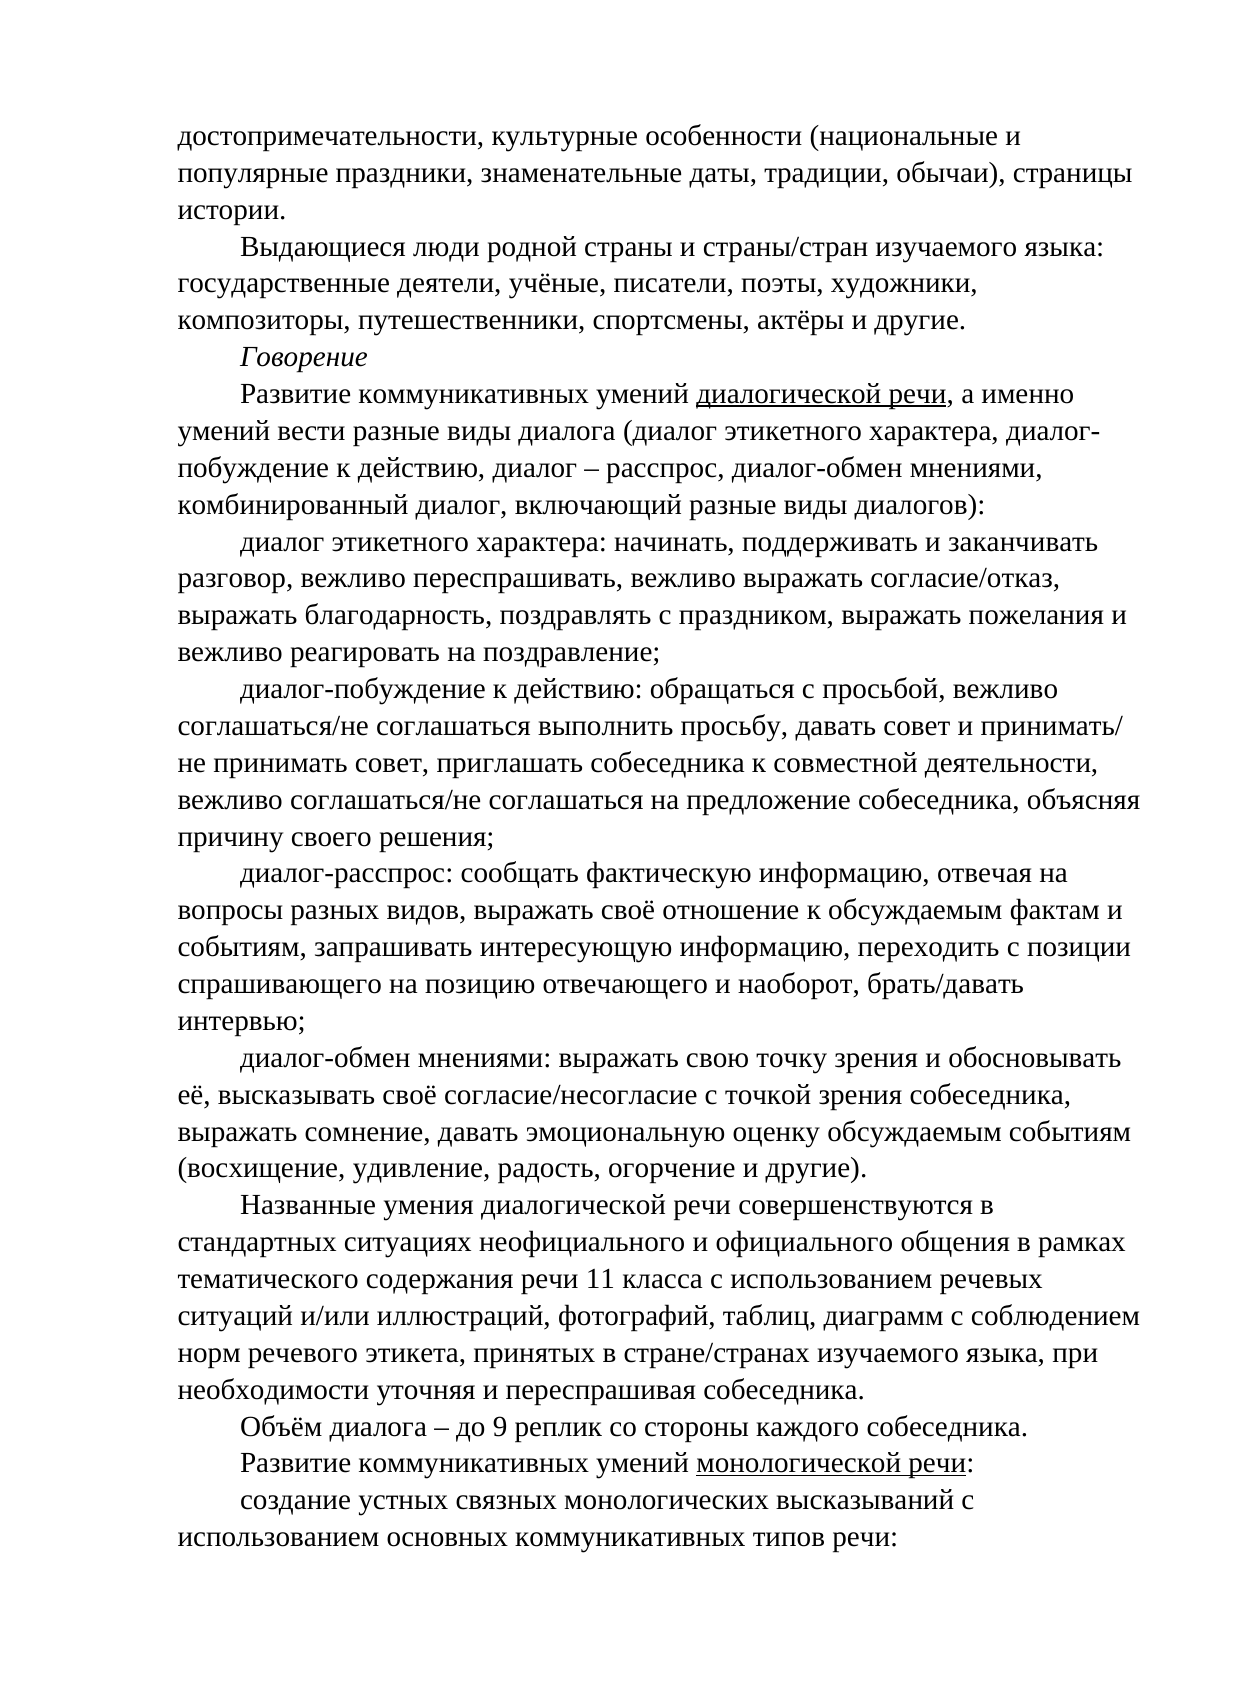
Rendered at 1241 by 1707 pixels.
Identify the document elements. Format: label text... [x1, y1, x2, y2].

text создание устных связных монологических высказываний с использованием основных коммуникативных типов речи: [177, 1482, 1152, 1553]
text Объём диалога – до 9 реплик со стороны каждого собеседника. [177, 1409, 1152, 1442]
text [177, 118, 1152, 225]
text Развитие коммуникативных умений диалогической речи, а именно умений вести разные виды диалога (диалог этикетного характера, диалог-побуждение к действию, диалог – расспрос, диалог-обмен мнениями, комбинированный диалог, включающий разные виды диалогов): [177, 376, 1152, 520]
text Выдающиеся люди родной страны и страны/стран изучаемого языка: государственные деятели, учёные, писатели, поэты, художники, композиторы, путешественники, спортсмены, актёры и другие. [177, 229, 1152, 336]
text Названные умения диалогической речи совершенствуются в стандартных ситуациях неофициального и официального общения в рамках тематического содержания речи 11 класса с использованием речевых ситуаций и/или иллюстраций, фотографий, таблиц, диаграмм с соблюдением норм речевого этикета, принятых в стране/странах изучаемого языка, при необходимости уточняя и переспрашивая собеседника. [177, 1187, 1152, 1405]
text Развитие коммуникативных умений монологической речи: [177, 1446, 1152, 1479]
text диалог этикетного характера: начинать, поддерживать и заканчивать разговор, вежливо переспрашивать, вежливо выражать согласие/отказ, выражать благодарность, поздравлять с праздником, выражать пожелания и вежливо реагировать на поздравление; [177, 524, 1152, 668]
text диалог-обмен мнениями: выражать свою точку зрения и обосновывать её, высказывать своё согласие/несогласие с точкой зрения собеседника, выражать сомнение, давать эмоциональную оценку обсуждаемым событиям (восхищение, удивление, радость, огорчение и другие). [177, 1040, 1152, 1184]
text диалог-расспрос: сообщать фактическую информацию, отвечая на вопросы разных видов, выражать своё отношение к обсуждаемым фактам и событиям, запрашивать интересующую информацию, переходить с позиции спрашивающего на позицию отвечающего и наоборот, брать/давать интервью; [177, 856, 1152, 1037]
text диалог-побуждение к действию: обращаться с просьбой, вежливо соглашаться/не соглашаться выполнить просьбу, давать совет и принимать/ не принимать совет, приглашать собеседника к совместной деятельности, вежливо соглашаться/не соглашаться на предложение собеседника, объясняя причину своего решения; [177, 671, 1152, 852]
text Говорение [177, 339, 1152, 373]
